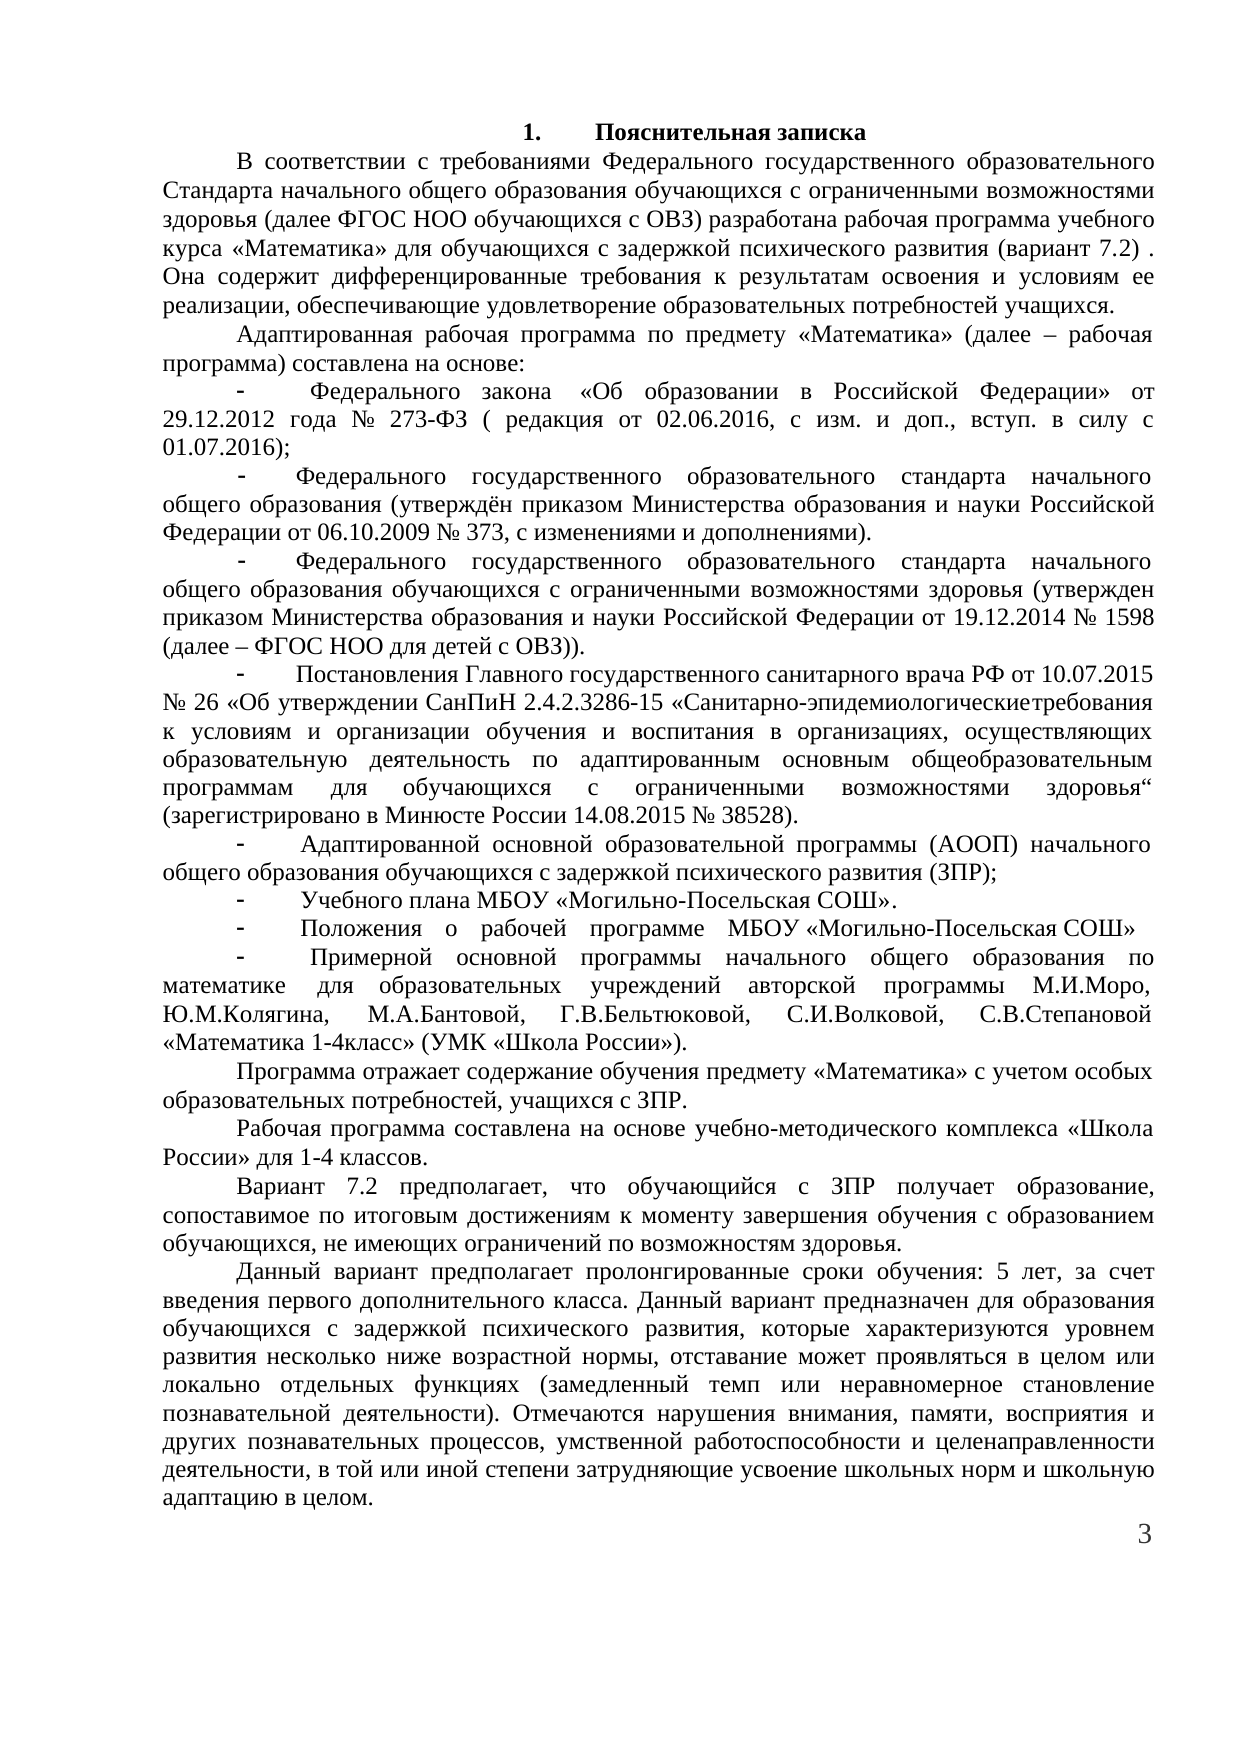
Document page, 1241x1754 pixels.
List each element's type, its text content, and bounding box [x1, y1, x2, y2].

text  Федерального закона «Об образовании в Российской Федерации» от 29.12.2012 года № 273-ФЗ ( редакция от 02.06.2016, с изм. и доп., вступ. в силу с 01.07.2016); [162, 377, 1154, 461]
text Рабочая программа составлена на основе учебно-методического комплекса «Школа России» для 1-4 классов. [162, 1113, 1158, 1171]
text  Адаптированной основной образовательной программы (АООП) начального общего образования обучающихся с задержкой психического развития (ЗПР); [162, 829, 1158, 886]
text  Положения о рабочей программе МБОУ «Могильно-Посельская СОШ» [162, 914, 1158, 942]
text Вариант 7.2 предполагает, что обучающийся с ЗПР получает образование, сопоставимое по итоговым достижениям к моменту завершения обучения с образованием обучающихся, не имеющих ограничений по возможностям здоровья. [162, 1171, 1154, 1257]
text  Учебного плана МБОУ «Могильно-Посельская СОШ». [236, 886, 1155, 914]
text  Федерального государственного образовательного стандарта начального общего образования обучающихся с ограниченными возможностями здоровья (утвержден приказом Министерства образования и науки Российской Федерации от 19.12.2014 № 1598 (далее – ФГОС НОО для детей с ОВЗ)). [162, 547, 1154, 659]
text 3 [1137, 1516, 1155, 1550]
text 1. Пояснительная записка [522, 118, 1155, 146]
text Программа отражает содержание обучения предмету «Математика» с учетом особых образовательных потребностей, учащихся с ЗПР. [162, 1056, 1158, 1113]
text Данный вариант предполагает пролонгированные сроки обучения: 5 лет, за счет введения первого дополнительного класса. Данный вариант предназначен для образования обучающихся с задержкой психического развития, которые характеризуются уровнем развития несколько ниже возрастной нормы, отставание может проявляться в целом или локально отдельных функциях (замедленный темп или неравномерное становление познавательной деятельности). Отмечаются нарушения внимания, памяти, восприятия и других познавательных процессов, умственной работоспособности и целенаправленности деятельности, в той или иной степени затрудняющие усвоение школьных норм и школьную адаптацию в целом. [162, 1257, 1155, 1511]
text  Постановления Главного государственного санитарного врача РФ от 10.07.2015 № 26 «Об утверждении СанПиН 2.4.2.3286-15 «Санитарно-эпидемиологическиетребования к условиям и организации обучения и воспитания в организациях, осуществляющих образовательную деятельность по адаптированным основным общеобразовательным программам для обучающихся с ограниченными возможностями здоровья“ (зарегистрировано в Минюсте России 14.08.2015 № 38528). [162, 660, 1159, 829]
text В соответствии с требованиями Федерального государственного образовательного Стандарта начального общего образования обучающихся с ограниченными возможностями здоровья (далее ФГОС НОО обучающихся с ОВЗ) разработана рабочая программа учебного курса «Математика» для обучающихся с задержкой психического развития (вариант 7.2) . Она содержит дифференцированные требования к результатам освоения и условиям ее реализации, обеспечивающие удовлетворение образовательных потребностей учащихся. [162, 146, 1155, 319]
text  Примерной основной программы начального общего образования по математике для образовательных учреждений авторской программы М.И.Моро, Ю.М.Колягина, М.А.Бантовой, Г.В.Бельтюковой, С.И.Волковой, С.В.Степановой «Математика 1-4класс» (УМК «Школа России»). [162, 943, 1154, 1056]
text  Федерального государственного образовательного стандарта начального общего образования (утверждён приказом Министерства образования и науки Российской Федерации от 06.10.2009 № 373, с изменениями и дополнениями). [162, 462, 1155, 546]
text Адаптированная рабочая программа по предмету «Математика» (далее – рабочая программа) составлена на основе: [162, 319, 1159, 376]
